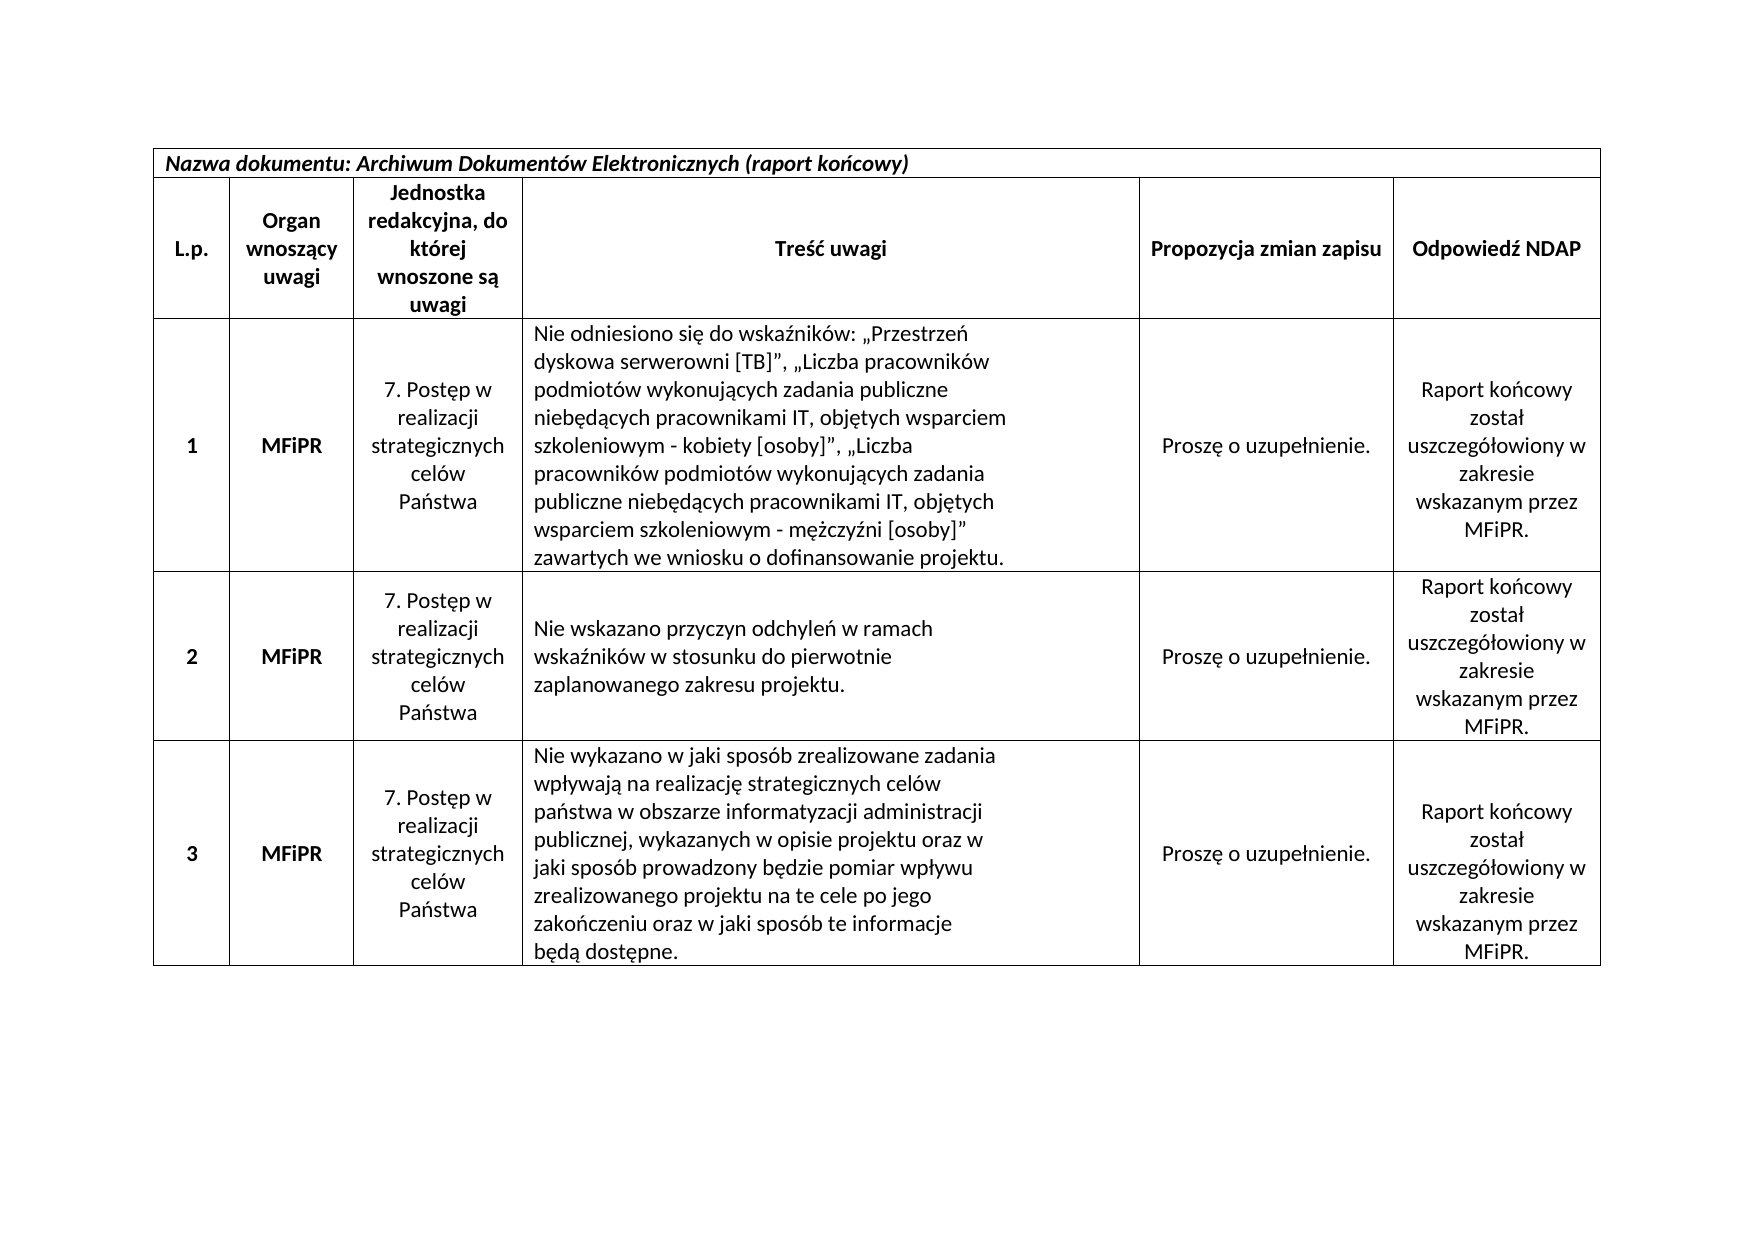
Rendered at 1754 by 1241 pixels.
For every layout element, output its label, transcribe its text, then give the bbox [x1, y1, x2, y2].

table_cell Raport końcowy został uszczegółowiony w zakresie wskazanym przez MFiPR. [1394, 572, 1600, 740]
table_cell MFiPR [230, 572, 353, 740]
table_cell Nie odniesiono się do wskaźników: „Przestrzeń dyskowa serwerowni [TB]”, „Liczba pracowników podmiotów wykonujących zadania publiczne niebędących pracownikami IT, objętych wsparciem szkoleniowym - kobiety [osoby]”, „Liczba pracowników podmiotów wykonujących zadania publiczne niebędących pracownikami IT, objętych wsparciem szkoleniowym - mężczyźni [osoby]” zawartych we wniosku o dofinansowanie projektu. [523, 319, 1139, 571]
table_cell Nie wykazano w jaki sposób zrealizowane zadania wpływają na realizację strategicznych celów państwa w obszarze informatyzacji administracji publicznej, wykazanych w opisie projektu oraz w jaki sposób prowadzony będzie pomiar wpływu zrealizowanego projektu na te cele po jego zakończeniu oraz w jaki sposób te informacje będą dostępne. [523, 741, 1139, 965]
table_cell 2 [154, 572, 229, 740]
table_cell MFiPR [230, 319, 353, 571]
table_cell Jednostka redakcyjna, do której wnoszone są uwagi [354, 178, 522, 318]
table_cell MFiPR [230, 741, 353, 965]
table_cell Odpowiedź NDAP [1394, 178, 1600, 318]
table_cell L.p. [154, 178, 229, 318]
table_cell Propozycja zmian zapisu [1140, 178, 1393, 318]
table_cell 7. Postęp w realizacji strategicznych celów Państwa [354, 572, 522, 740]
table_header Nazwa dokumentu: Archiwum Dokumentów Elektronicznych (raport końcowy) [154, 149, 1600, 177]
table_cell Proszę o uzupełnienie. [1140, 572, 1393, 740]
table_cell Proszę o uzupełnienie. [1140, 319, 1393, 571]
table_cell Proszę o uzupełnienie. [1140, 741, 1393, 965]
table_cell Organ wnoszący uwagi [230, 178, 353, 318]
table_cell Treść uwagi [523, 178, 1139, 318]
table_cell 7. Postęp w realizacji strategicznych celów Państwa [354, 319, 522, 571]
table_cell Raport końcowy został uszczegółowiony w zakresie wskazanym przez MFiPR. [1394, 741, 1600, 965]
table_cell 3 [154, 741, 229, 965]
table_cell 1 [154, 319, 229, 571]
table_cell Nie wskazano przyczyn odchyleń w ramach wskaźników w stosunku do pierwotnie zaplanowanego zakresu projektu. [523, 572, 1139, 740]
table_cell 7. Postęp w realizacji strategicznych celów Państwa [354, 741, 522, 965]
table_cell Raport końcowy został uszczegółowiony w zakresie wskazanym przez MFiPR. [1394, 319, 1600, 571]
